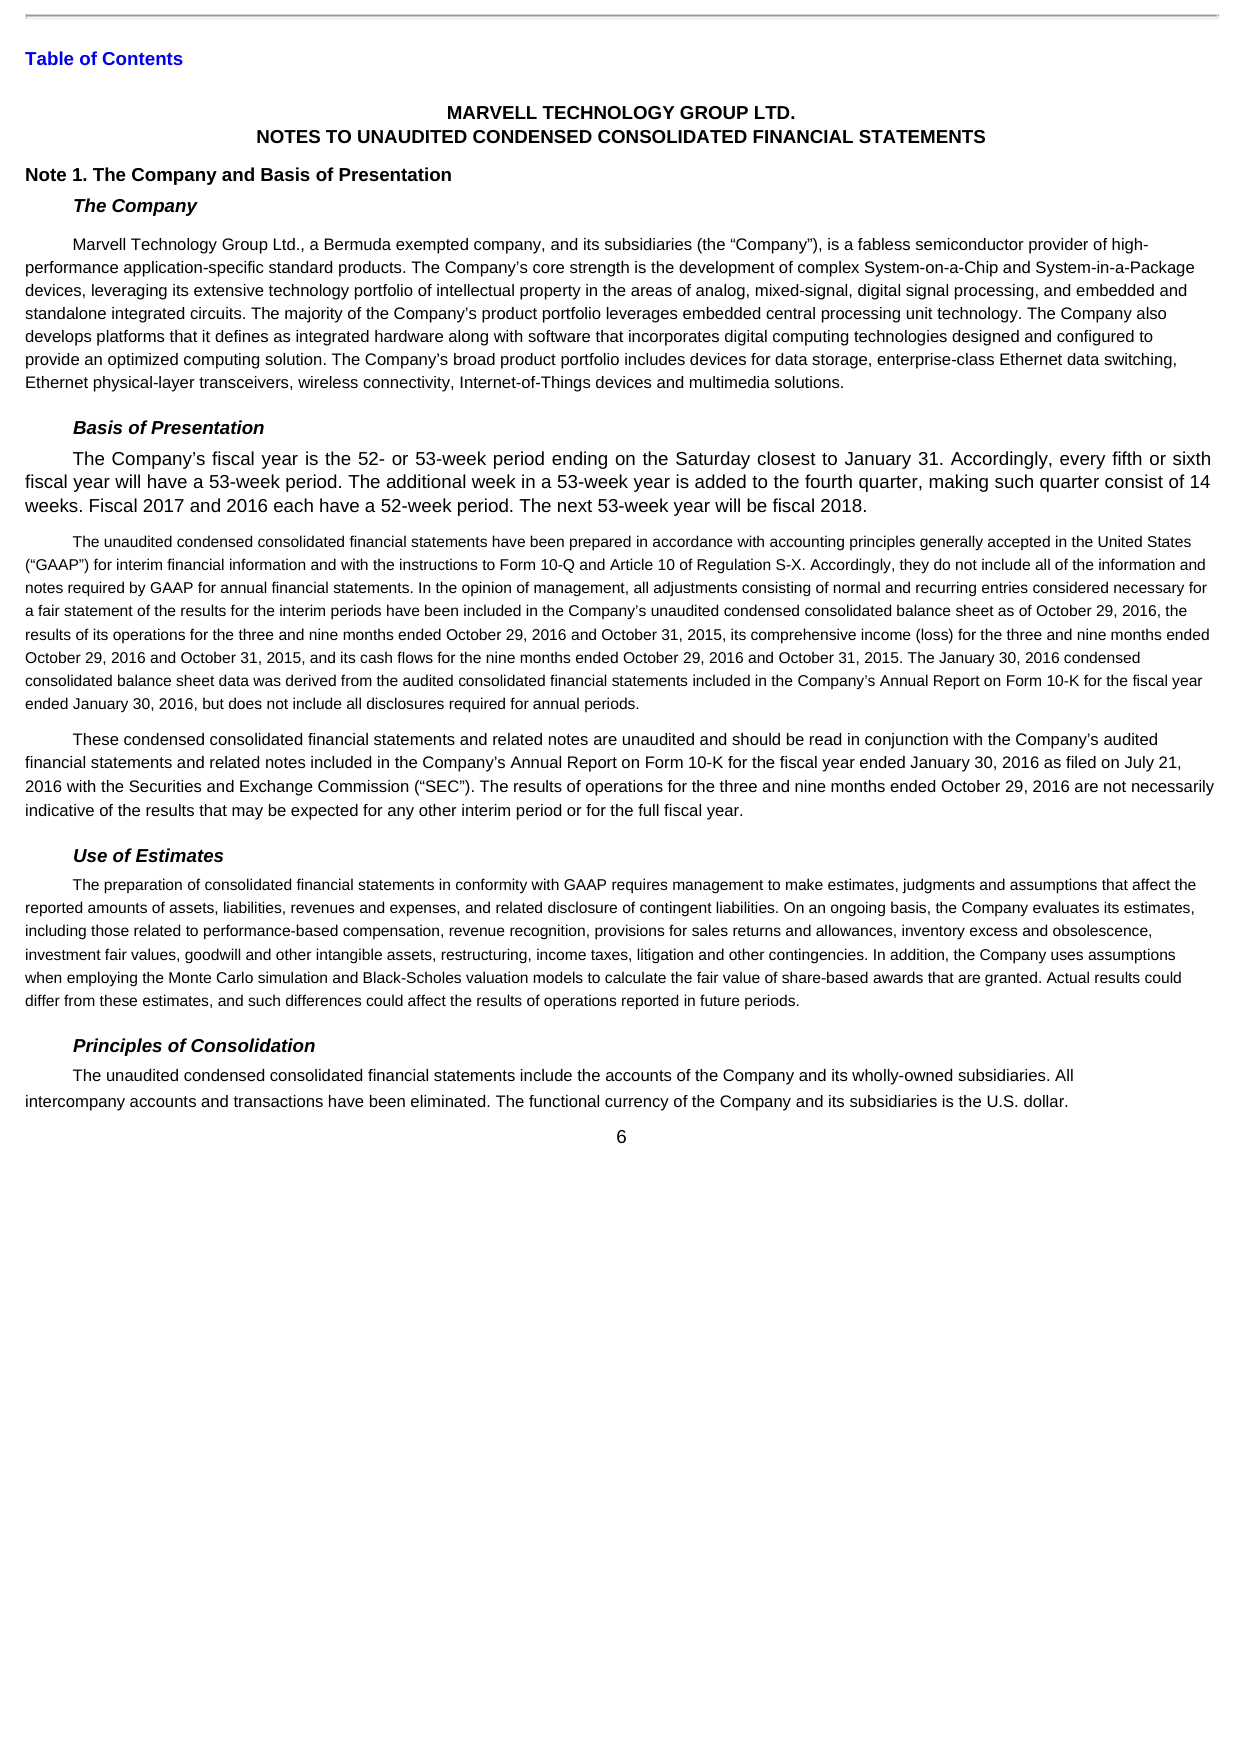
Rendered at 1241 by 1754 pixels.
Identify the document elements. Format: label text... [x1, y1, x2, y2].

text Note 1. The Company and Basis of Presentation [25, 163, 1215, 185]
text The unaudited condensed consolidated financial statements include the accounts of the Company and its wholly-owned subsidiaries. All intercompany accounts and transactions have been eliminated. The functional currency of the Company and its subsidiaries is the U.S. dollar. [25, 1066, 1176, 1111]
text The unaudited condensed consolidated financial statements have been prepared in accordance with accounting principles generally accepted in the United States (“GAAP”) for interim financial information and with the instructions to Form 10-Q and Article 10 of Regulation S-X. Accordingly, they do not include all of the information and notes required by GAAP for annual financial statements. In the opinion of management, all adjustments consisting of normal and recurring entries considered necessary for a fair statement of the results for the interim periods have been included in the Company’s unaudited condensed consolidated balance sheet as of October 29, 2016, the results of its operations for the three and nine months ended October 29, 2016 and October 31, 2015, its comprehensive income (loss) for the three and nine months ended October 29, 2016 and October 31, 2015, and its cash flows for the nine months ended October 29, 2016 and October 31, 2015. The January 30, 2016 condensed consolidated balance sheet data was derived from the audited consolidated financial statements included in the Company’s Annual Report on Form 10-K for the fiscal year ended January 30, 2016, but does not include all disclosures required for annual periods. [25, 532, 1213, 713]
text MARVELL TECHNOLOGY GROUP LTD. [25, 102, 1217, 123]
text These condensed consolidated financial statements and related notes are unaudited and should be read in conjunction with the Company’s audited financial statements and related notes included in the Company’s Annual Report on Form 10-K for the fiscal year ended January 30, 2016 as filed on July 21, 2016 with the Securities and Exchange Commission (“SEC”). The results of operations for the three and nine months ended October 29, 2016 are not necessarily indicative of the results that may be expected for any other interim period or for the full fiscal year. [25, 729, 1215, 820]
picture [23, 14, 1220, 21]
text Use of Estimates [73, 844, 1215, 866]
text The Company’s fiscal year is the 52- or 53-week period ending on the Saturday closest to January 31. Accordingly, every fifth or sixth fiscal year will have a 53-week period. The additional week in a 53-week year is added to the fourth quarter, making such quarter consist of 14 weeks. Fiscal 2017 and 2016 each have a 52-week period. The next 53-week year will be fiscal 2018. [25, 448, 1213, 516]
text 6 [25, 1126, 1217, 1148]
text Principles of Consolidation [73, 1035, 1215, 1056]
text Table of Contents [25, 48, 1215, 69]
text NOTES TO UNAUDITED CONDENSED CONSOLIDATED FINANCIAL STATEMENTS [25, 125, 1217, 147]
text The preparation of consolidated financial statements in conformity with GAAP requires management to make estimates, judgments and assumptions that affect the reported amounts of assets, liabilities, revenues and expenses, and related disclosure of contingent liabilities. On an ongoing basis, the Company evaluates its estimates, including those related to performance-based compensation, revenue recognition, provisions for sales returns and allowances, inventory excess and obsolescence, investment fair values, goodwill and other intangible assets, restructuring, income taxes, litigation and other contingencies. In addition, the Company uses assumptions when employing the Monte Carlo simulation and Black-Scholes valuation models to calculate the fair value of share-based awards that are granted. Actual results could differ from these estimates, and such differences could affect the results of operations reported in future periods. [25, 876, 1205, 1010]
text Marvell Technology Group Ltd., a Bermuda exempted company, and its subsidiaries (the “Company”), is a fabless semiconductor provider of high-performance application-specific standard products. The Company’s core strength is the development of complex System-on-a-Chip and System-in-a-Package devices, leveraging its extensive technology portfolio of intellectual property in the areas of analog, mixed-signal, digital signal processing, and embedded and standalone integrated circuits. The majority of the Company’s product portfolio leverages embedded central processing unit technology. The Company also develops platforms that it defines as integrated hardware along with software that incorporates digital computing technologies designed and configured to provide an optimized computing solution. The Company’s broad product portfolio includes devices for data storage, enterprise-class Ethernet data switching, Ethernet physical-layer transceivers, wireless connectivity, Internet-of-Things devices and multimedia solutions. [25, 234, 1211, 392]
text Basis of Presentation [73, 417, 1215, 439]
text The Company [73, 195, 1215, 217]
